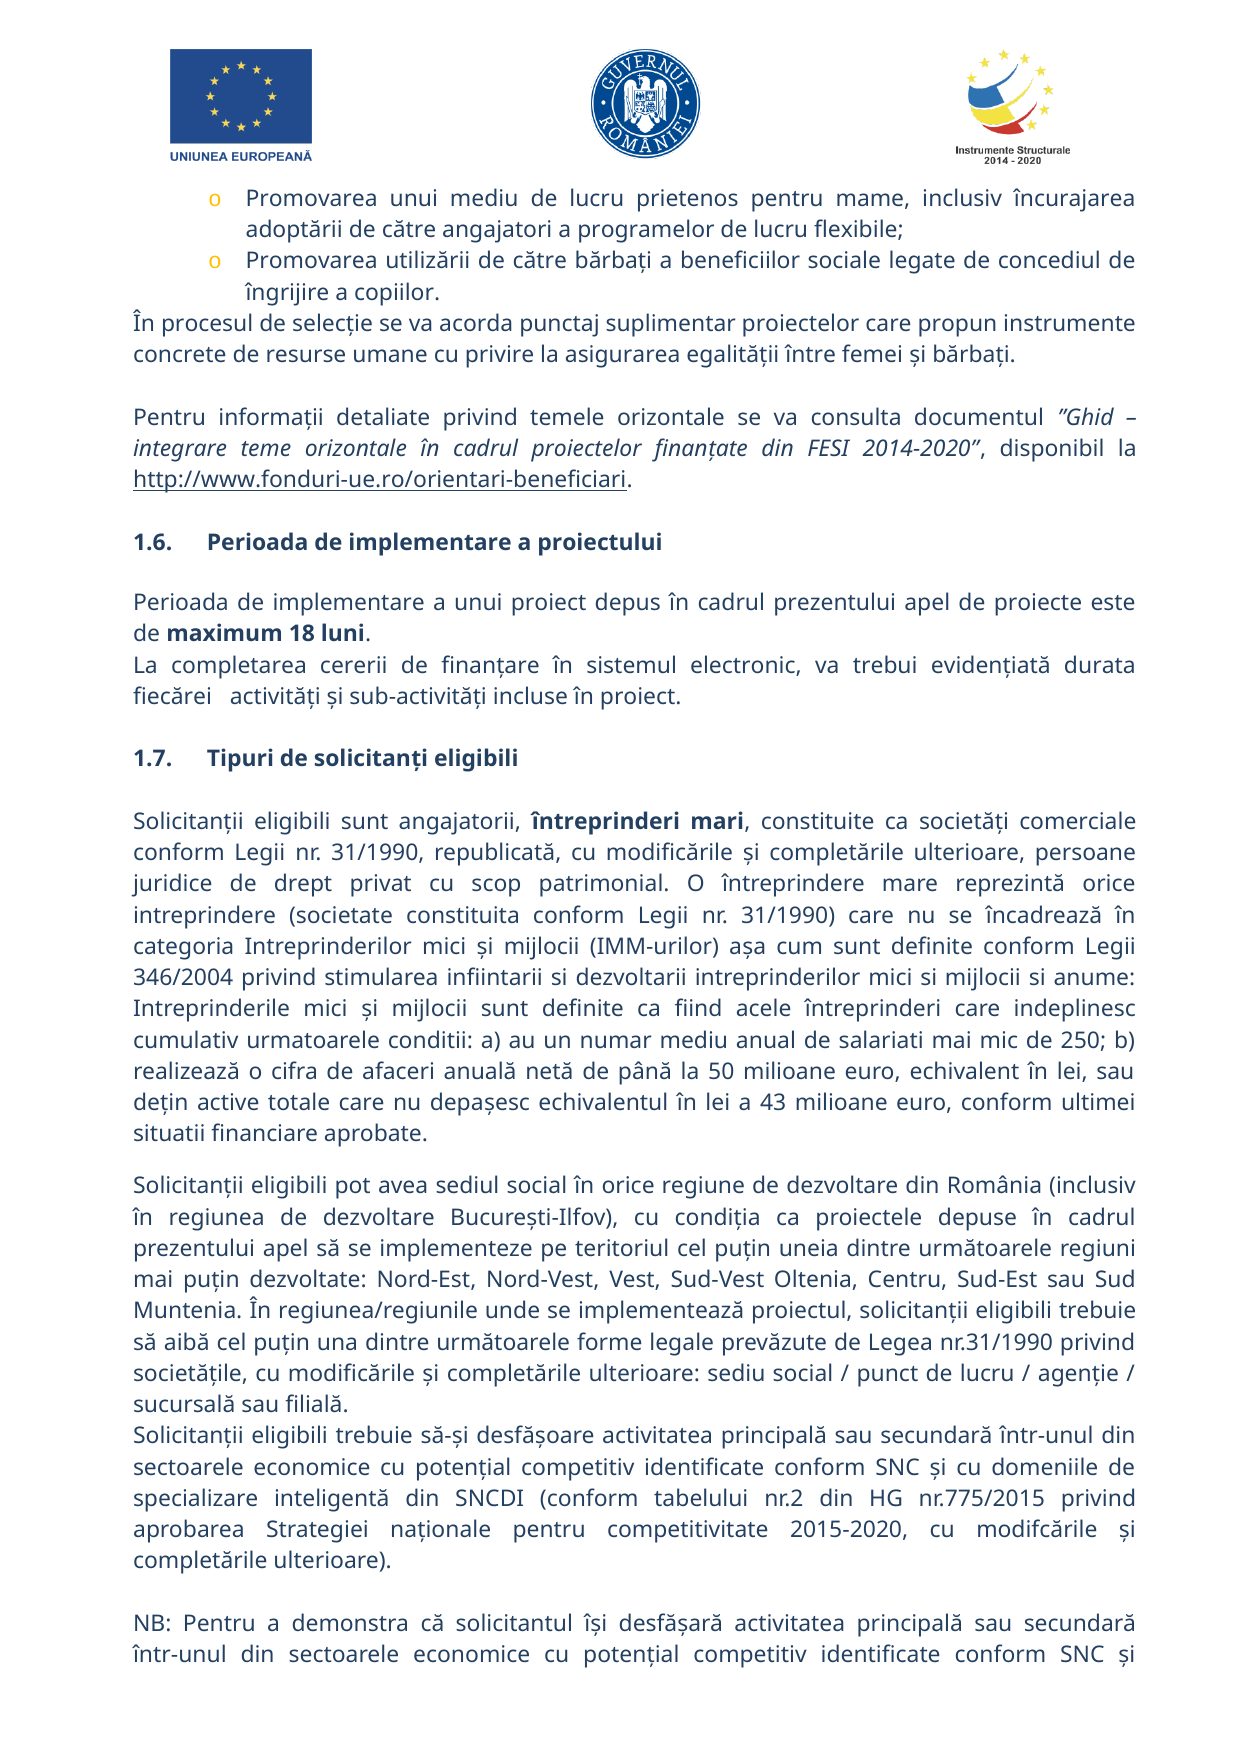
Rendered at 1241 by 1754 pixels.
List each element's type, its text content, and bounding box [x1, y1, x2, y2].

text Solicitanții eligibili trebuie să-și desfășoare activitatea principală sau secundară într-unul din sectoarele economice cu potențial competitiv identificate conform SNC și cu domeniile de specializare inteligentă din SNCDI (conform tabelului nr.2 din HG nr.775/2015 privind aprobarea Strategiei naționale pentru competitivitate 2015-2020, cu modifcările și completările ulterioare). [133, 1419, 1137, 1576]
picture [589, 47, 701, 159]
text Solicitanții eligibili sunt angajatorii, întreprinderi mari, constituite ca societăți comerciale conform Legii nr. 31/1990, republicată, cu modificările și completările ulterioare, persoane juridice de drept privat cu scop patrimonial. O întreprindere mare reprezintă orice intreprindere (societate constituita conform Legii nr. 31/1990) care nu se încadrează în categoria Intreprinderilor mici şi mijlocii (IMM-urilor) aşa cum sunt definite conform Legii 346/2004 privind stimularea infiintarii si dezvoltarii intreprinderilor mici si mijlocii si anume: Intreprinderile mici şi mijlocii sunt definite ca fiind acele întreprinderi care indeplinesc cumulativ urmatoarele conditii: a) au un numar mediu anual de salariati mai mic de 250; b) realizează o cifra de afaceri anuală netă de până la 50 milioane euro, echivalent în lei, sau deţin active totale care nu depaşesc echivalentul în lei a 43 milioane euro, conform ultimei situatii financiare aprobate. [133, 805, 1137, 1149]
text În procesul de selecție se va acorda punctaj suplimentar proiectelor care propun instrumente concrete de resurse umane cu privire la asigurarea egalității între femei şi bărbați. [133, 307, 1137, 369]
picture [170, 49, 312, 161]
subtitle Tipuri de solicitanți eligibili [133, 742, 1137, 774]
text La completarea cererii de finanțare în sistemul electronic, va trebui evidențiată durata fiecărei activități și sub-activități incluse în proiect. [133, 649, 1137, 711]
subtitle Perioada de implementare a proiectului [133, 526, 1137, 557]
list Promovarea unui mediu de lucru prietenos pentru mame, inclusiv încurajarea adoptării de către angajatori a programelor de lucru flexibile; [208, 182, 1137, 244]
text Perioada de implementare a unui proiect depus în cadrul prezentului apel de proiecte este de maximum 18 luni. [133, 586, 1137, 649]
text Solicitanții eligibili pot avea sediul social în orice regiune de dezvoltare din România (inclusiv în regiunea de dezvoltare București-Ilfov), cu condiția ca proiectele depuse în cadrul prezentului apel să se implementeze pe teritoriul cel puțin uneia dintre următoarele regiuni mai puțin dezvoltate: Nord-Est, Nord-Vest, Vest, Sud-Vest Oltenia, Centru, Sud-Est sau Sud Muntenia. În regiunea/regiunile unde se implementează proiectul, solicitanții eligibili trebuie să aibă cel puțin una dintre următoarele forme legale prevăzute de Legea nr.31/1990 privind societățile, cu modificările și completările ulterioare: sediu social / punct de lucru / agenție / sucursală sau filială. [133, 1169, 1137, 1419]
text Pentru informații detaliate privind temele orizontale se va consulta documentul ”Ghid – integrare teme orizontale în cadrul proiectelor finanţate din FESI 2014-, disponibil la http://www.fonduri-ue.ro/orientari-beneficiari. [133, 401, 1137, 494]
list Promovarea utilizării de către bărbați a beneficiilor sociale legate de concediul de îngrijire a copiilor. [208, 244, 1137, 307]
picture [956, 49, 1070, 164]
